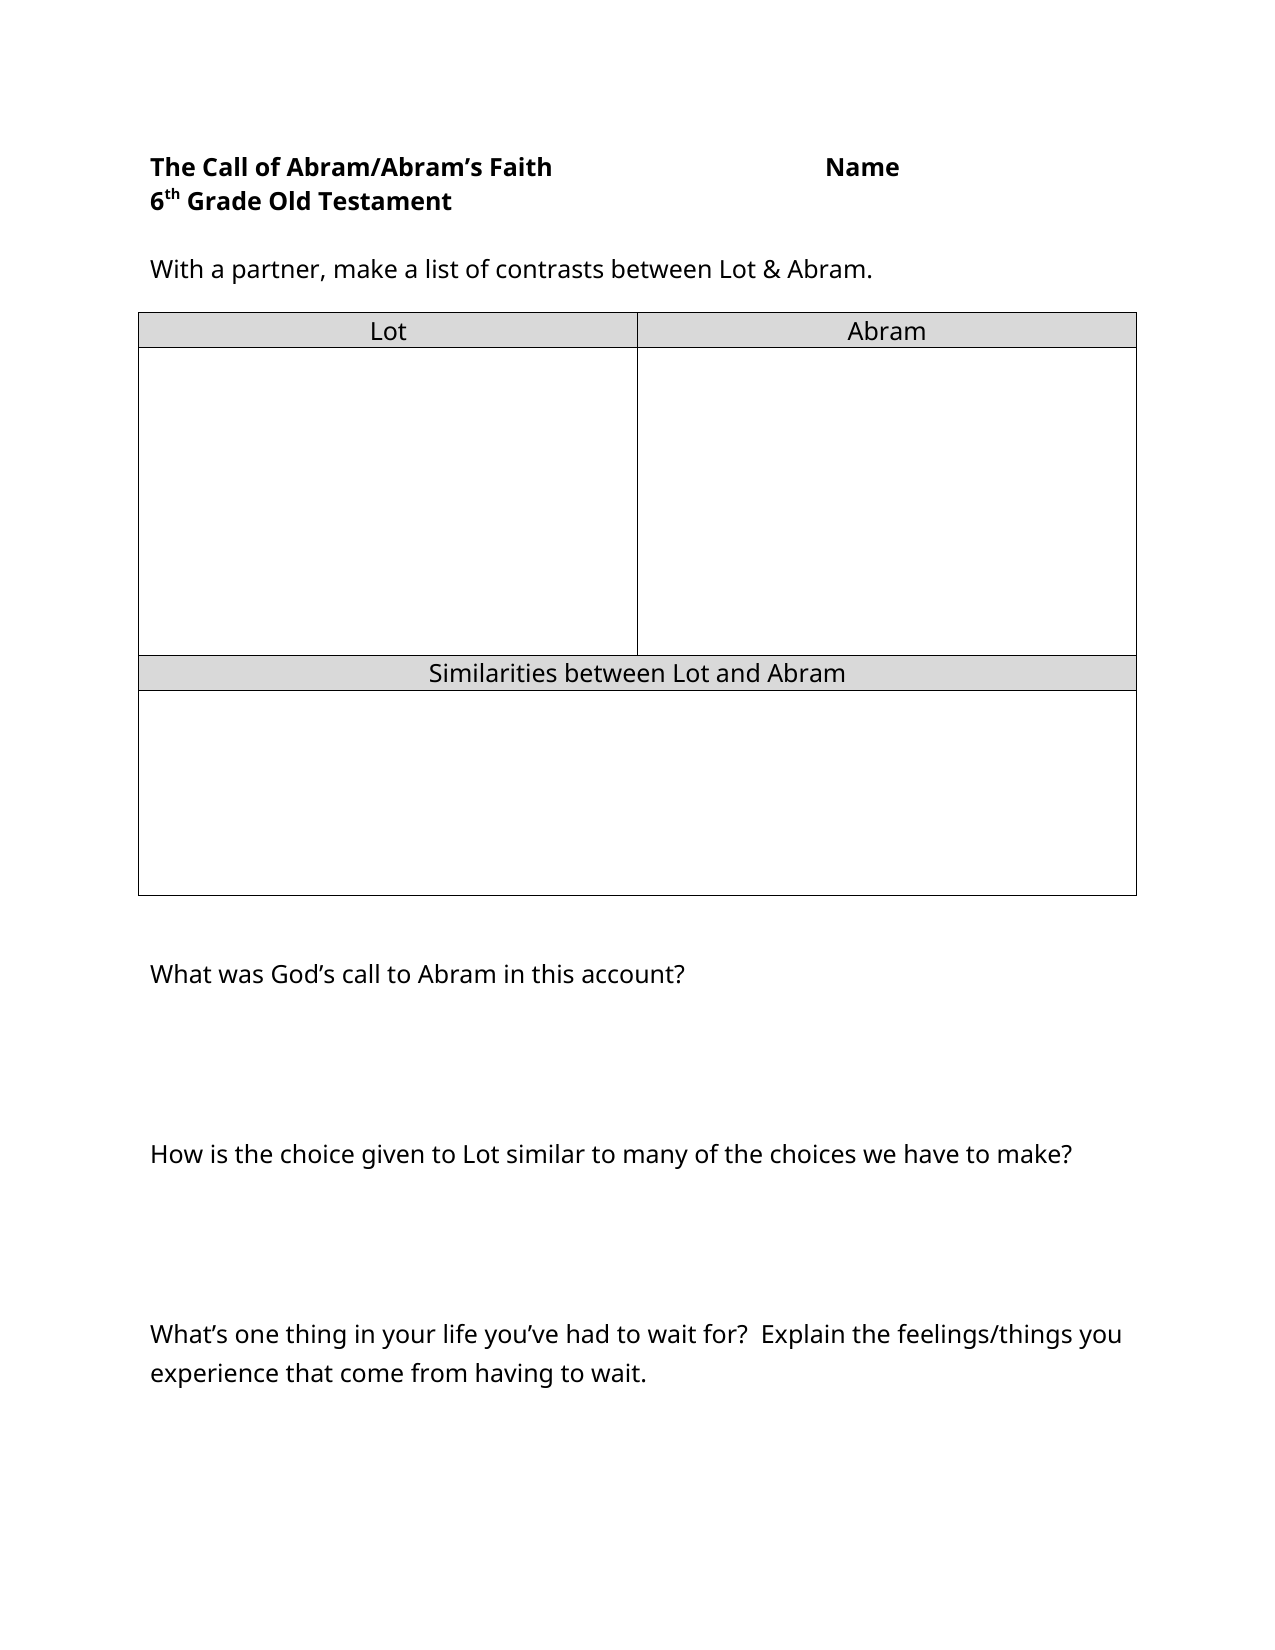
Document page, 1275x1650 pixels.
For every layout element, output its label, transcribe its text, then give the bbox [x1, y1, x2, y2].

text With a partner, make a list of contrasts between Lot & Abram. [150, 252, 1125, 286]
text 6th Grade Old Testament [150, 184, 1125, 218]
text How is the choice given to Lot similar to many of the choices we have to make? [150, 1136, 1125, 1171]
text What’s one thing in your life you’ve had to wait for? Explain the feelings/things you experience that come from having to wait. [150, 1316, 1125, 1390]
table_cell [139, 348, 637, 655]
table_header Abram [638, 313, 1136, 347]
table_cell [638, 348, 1136, 655]
table_cell [139, 691, 1136, 895]
table_cell Similarities between Lot and Abram [139, 656, 1136, 690]
table_header Lot [139, 313, 637, 347]
text The Call of Abram/Abram’s Faith Name [150, 150, 1125, 184]
text What was God’s call to Abram in this account? [150, 956, 1125, 991]
